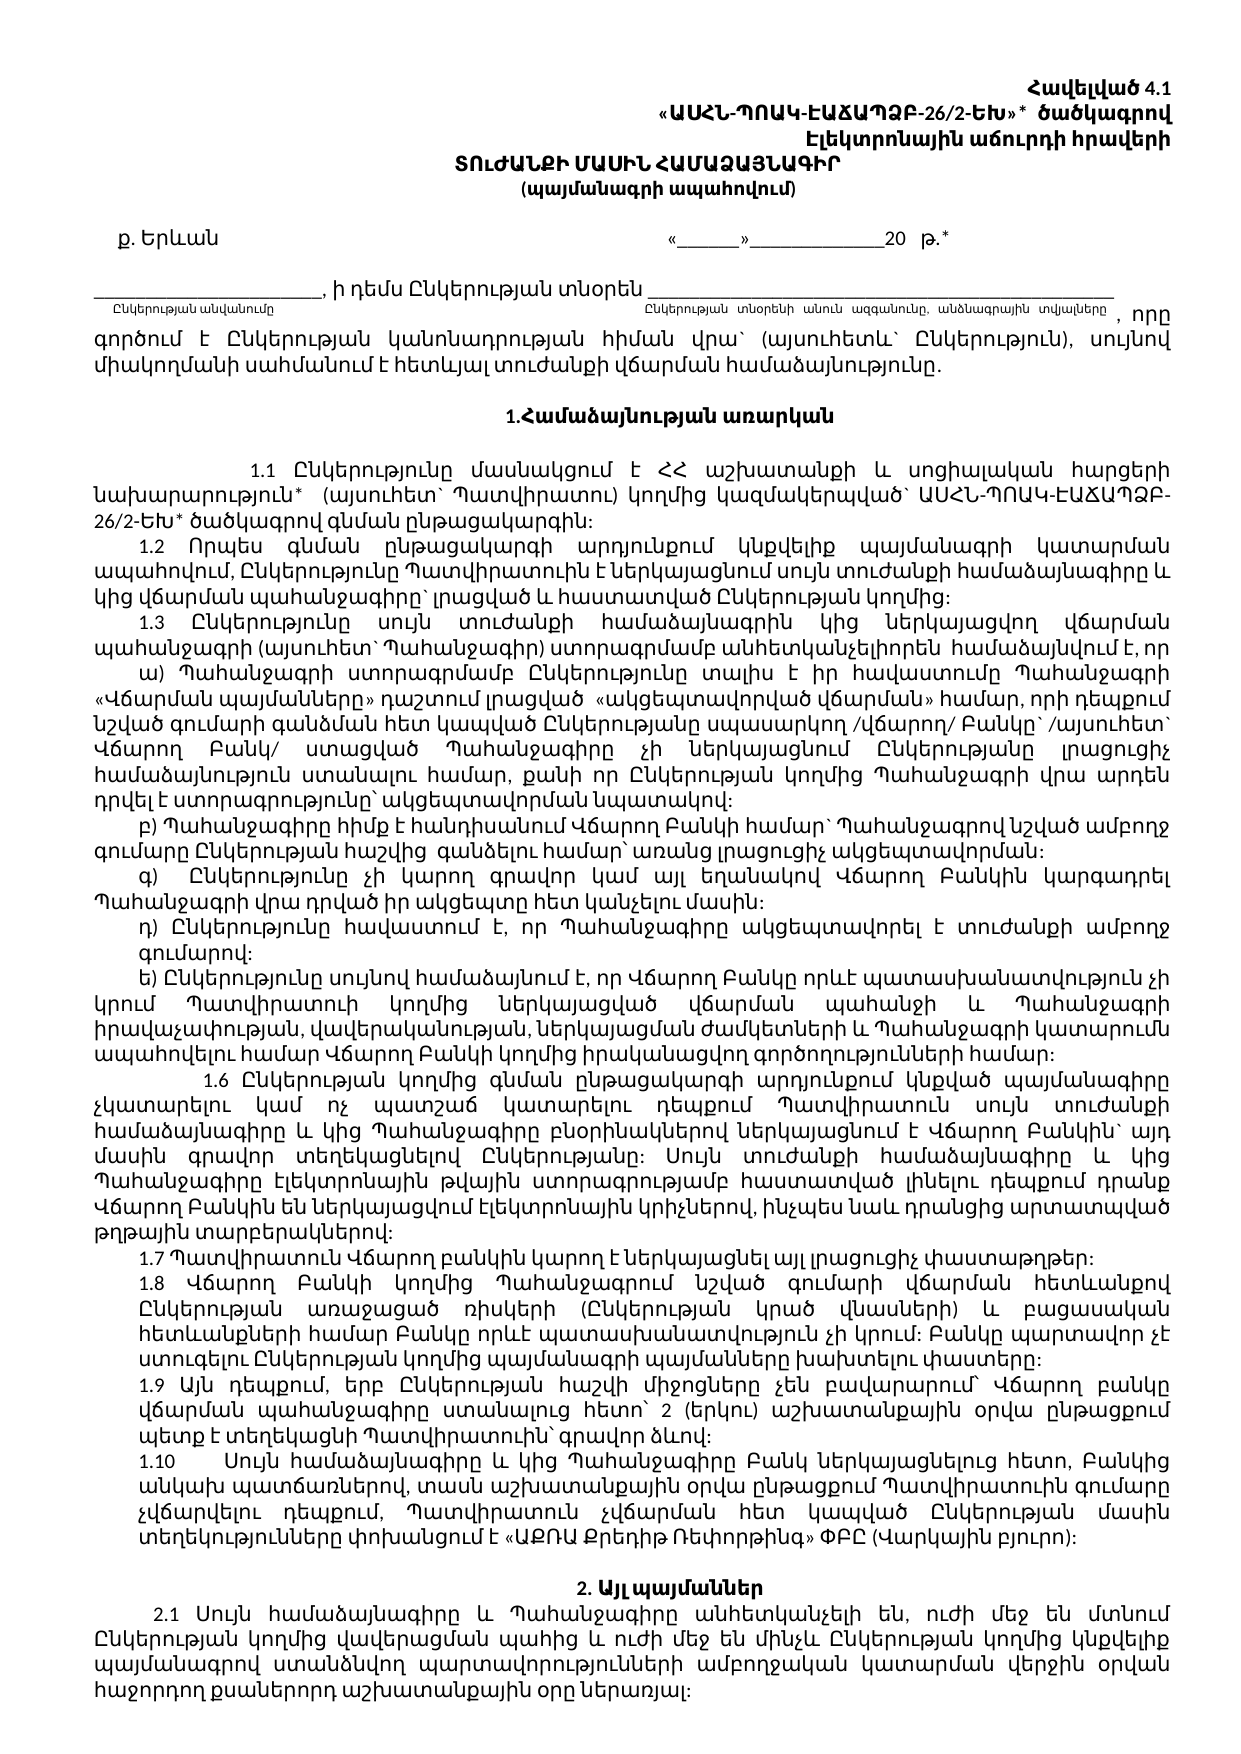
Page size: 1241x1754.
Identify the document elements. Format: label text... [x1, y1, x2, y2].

text 1.2 Որպես գնման ընթացակարգի արդյունքում կնքվելիք պայմանագրի կատարման ապահովում, Ընկերությունը Պատվիրատուին է ներկայացնում սույն տուժանքի համաձայնագիրը և կից վճարման պահանջագիրը` լրացված և հաստատված Ընկերության կողմից: [94, 533, 1171, 609]
text 1.3 Ընկերությունը սույն տուժանքի համաձայնագրին կից ներկայացվող վճարման պահանջագրի (այսուհետ` Պահանջագիր) ստորագրմամբ անհետկանչելիորեն համաձայնվում է, որ [94, 609, 1171, 660]
text Հավելված 4.1 [94, 75, 1171, 100]
text բ) Պահանջագիրը հիմք է հանդիսանում Վճարող Բանկի համար` Պահանջագրով նշված ամբողջ գումարը Ընկերության հաշվից գանձելու համար՝ առանց լրացուցիչ ակցեպտավորման: [94, 813, 1171, 864]
text 2.1 Սույն համաձայնագիրը և Պահանջագիրը անհետկանչելի են, ուժի մեջ են մտնում Ընկերության կողմից վավերացման պահից և ուժի մեջ են մինչև Ընկերության կողմից կնքվելիք պայմանագրով ստանձնվող պարտավորությունների ամբողջական կատարման վերջին օրվան հաջորդող քսաներորդ աշխատանքային օրը ներառյալ: [94, 1601, 1171, 1702]
text ______________________, ի դեմս Ընկերության տնօրեն _____________________________________________ [94, 276, 1171, 301]
text Ընկերության անվանումը Ընկերության տնօրենի անուն ազգանունը, անձնագրային տվյալները , որը գործում է Ընկերության կանոնադրության հիման վրա` (այսուհետև` Ընկերություն), սույնով միակողմանի սահմանում է հետևյալ տուժանքի վճարման համաձայնությունը. [94, 301, 1171, 377]
text դ) Ընկերությունը հավաստում է, որ Պահանջագիրը ակցեպտավորել է տուժանքի ամբողջ գումարով: [138, 914, 1171, 965]
text 1.7 Պատվիրատուն Վճարող բանկին կարող է ներկայացնել այլ լրացուցիչ փաստաթղթեր: [138, 1245, 1171, 1270]
text գ) Ընկերությունը չի կարող գրավոր կամ այլ եղանակով Վճարող Բանկին կարգադրել Պահանջագրի վրա դրված իր ակցեպտը հետ կանչելու մասին: [94, 864, 1171, 914]
text ՏՈւԺԱՆՔԻ ՄԱՍԻՆ ՀԱՄԱՁԱՅՆԱԳԻՐ [94, 151, 1171, 177]
text ա) Պահանջագրի ստորագրմամբ Ընկերությունը տալիս է իր հավաստումը Պահանջագրի «Վճարման պայմանները» դաշտում լրացված «ակցեպտավորված վճարման» համար, որի դեպքում նշված գումարի գանձման հետ կապված Ընկերությանը սպասարկող /վճարող/ Բանկը` /այսուհետ` Վճարող Բանկ/ ստացված Պահանջագիրը չի ներկայացնում Ընկերությանը լրացուցիչ համաձայնություն ստանալու համար, քանի որ Ընկերության կողմից Պահանջագրի վրա արդեն դրվել է ստորագրությունը՝ ակցեպտավորման նպատակով: [94, 660, 1171, 813]
text (պայմանագրի ապահովում) [94, 177, 1171, 199]
text ե) Ընկերությունը սույնով համաձայնում է, որ Վճարող Բանկը որևէ պատասխանատվություն չի կրում Պատվիրատուի կողմից ներկայացված վճարման պահանջի և Պահանջագրի իրավաչափության, վավերականության, ներկայացման ժամկետների և Պահանջագրի կատարումն ապահովելու համար Վճարող Բանկի կողմից իրականացվող գործողությունների համար: [94, 965, 1171, 1067]
text 1.10 Սույն համաձայնագիրը և կից Պահանջագիրը Բանկ ներկայացնելուց հետո, Բանկից անկախ պատճառներով, տասն աշխատանքային օրվա ընթացքում Պատվիրատուին գումարը չվճարվելու դեպքում, Պատվիրատուն չվճարման հետ կապված Ընկերության մասին տեղեկությունները փոխանցում է «ԱՔՌԱ Քրեդիթ Ռեփորթինգ» ՓԲԸ (Վարկային բյուրո): [138, 1448, 1171, 1550]
text 1.9 Այն դեպքում, երբ Ընկերության հաշվի միջոցները չեն բավարարում՝ Վճարող բանկը վճարման պահանջագիրը ստանալուց հետո՝ 2 (երկու) աշխատանքային օրվա ընթացքում պետք է տեղեկացնի Պատվիրատուին՝ գրավոր ձևով: [138, 1372, 1171, 1448]
text 1.1 Ընկերությունը մասնակցում է ՀՀ աշխատանքի և սոցիալական հարցերի նախարարություն* (այսուհետ` Պատվիրատու) կողմից կազմակերպված` ԱՍՀՆ-ՊՈԱԿ-ԷԱՃԱՊՁԲ-26/2-ԵԽ* ծածկագրով գնման ընթացակարգին: [94, 457, 1171, 533]
text 1.6 Ընկերության կողմից գնման ընթացակարգի արդյունքում կնքված պայմանագիրը չկատարելու կամ ոչ պատշաճ կատարելու դեպքում Պատվիրատուն սույն տուժանքի համաձայնագիրը և կից Պահանջագիրը բնօրինակներով ներկայացնում է Վճարող Բանկին` այդ մասին գրավոր տեղեկացնելով Ընկերությանը: Սույն տուժանքի համաձայնագիրը և կից Պահանջագիրը էլեկտրոնային թվային ստորագրությամբ հաստատված լինելու դեպքում դրանք Վճարող Բանկին են ներկայացվում էլեկտրոնային կրիչներով, ինչպես նաև դրանցից արտատպված թղթային տարբերակներով: [94, 1067, 1171, 1245]
text 1.8 Վճարող Բանկի կողմից Պահանջագրում նշված գումարի վճարման հետևանքով Ընկերության առաջացած ռիսկերի (Ընկերության կրած վնասների) և բացասական հետևանքների համար Բանկը որևէ պատասխանատվություն չի կրում: Բանկը պարտավոր չէ ստուգելու Ընկերության կողմից պայմանագրի պայմանները խախտելու փաստերը: [138, 1270, 1171, 1372]
text 1.Համաձայնության առարկան [169, 403, 1171, 428]
text 2. Այլ պայմաններ [169, 1575, 1171, 1601]
text «ԱՍՀՆ-ՊՈԱԿ-ԷԱՃԱՊՁԲ-26/2-ԵԽ»* ծածկագրով [94, 100, 1171, 126]
text ք. Երևան «______»_____________20 թ.* [94, 225, 1171, 250]
text Էլեկտրոնային աճուրդի հրավերի [94, 126, 1171, 151]
